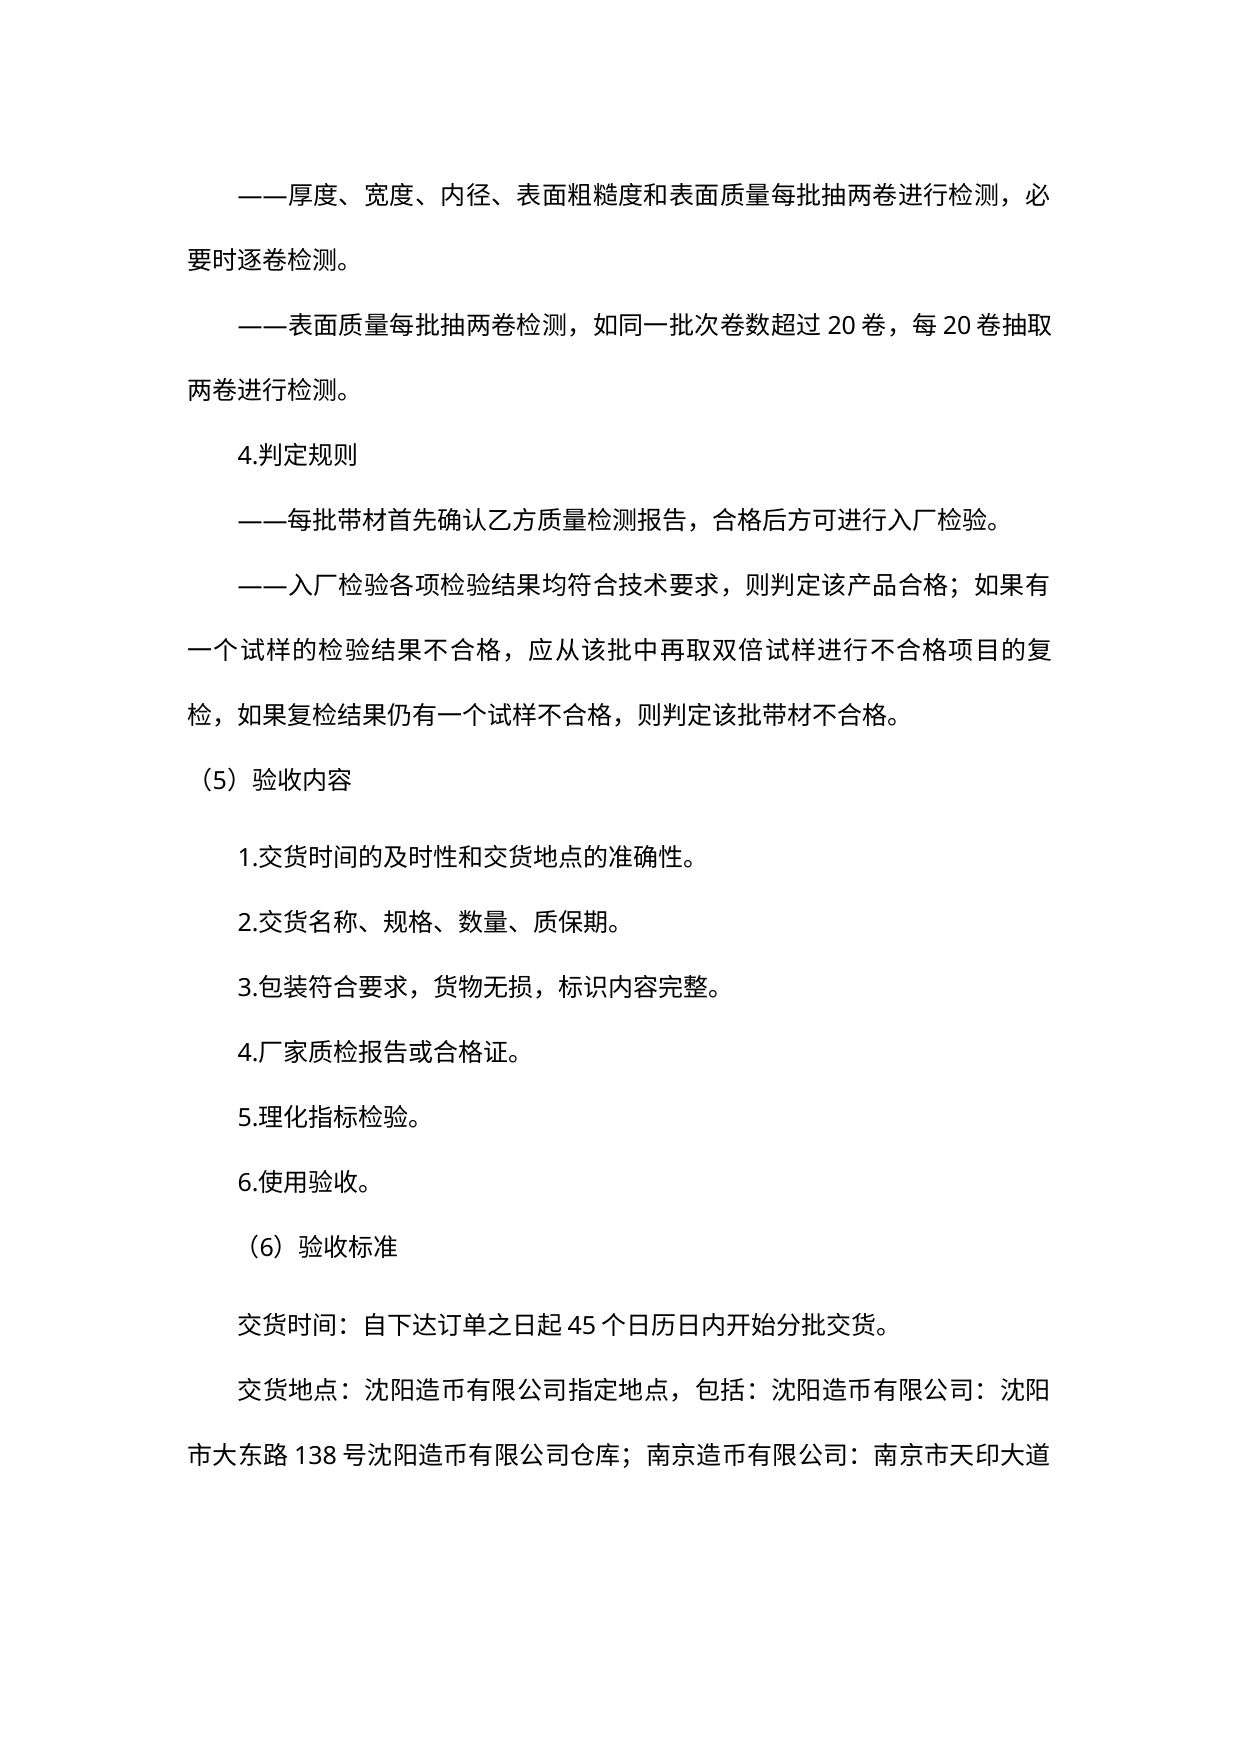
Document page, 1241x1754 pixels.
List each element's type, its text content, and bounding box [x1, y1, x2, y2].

text ——厚度、宽度、内径、表面粗糙度和表面质量每批抽两卷进行检测，必要时逐卷检测。 [187, 162, 1053, 292]
text 2.交货名称、规格、数量、质保期。 [187, 889, 1053, 954]
text ——每批带材首先确认乙方质量检测报告，合格后方可进行入厂检验。 [187, 487, 1053, 552]
text （6）验收标准 [234, 1214, 1053, 1279]
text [187, 1357, 1053, 1487]
text 3.包装符合要求，货物无损，标识内容完整。 [187, 954, 1053, 1019]
text 4.判定规则 [187, 422, 1053, 487]
text 交货时间：自下达订单之日起45个日历日内开始分批交货。 [187, 1292, 1053, 1357]
text （5）验收内容 [187, 747, 1053, 812]
text 4.厂家质检报告或合格证。 [187, 1019, 1053, 1084]
text ——入厂检验各项检验结果均符合技术要求，则判定该产品合格；如果有一个试样的检验结果不合格，应从该批中再取双倍试样进行不合格项目的复检，如果复检结果仍有一个试样不合格，则判定该批带材不合格。 [187, 552, 1053, 747]
text ——表面质量每批抽两卷检测，如同一批次卷数超过20卷，每20卷抽取两卷进行检测。 [187, 292, 1053, 422]
text 1.交货时间的及时性和交货地点的准确性。 [187, 824, 1053, 889]
text 5.理化指标检验。 [187, 1084, 1053, 1149]
text 6.使用验收。 [187, 1149, 1053, 1214]
